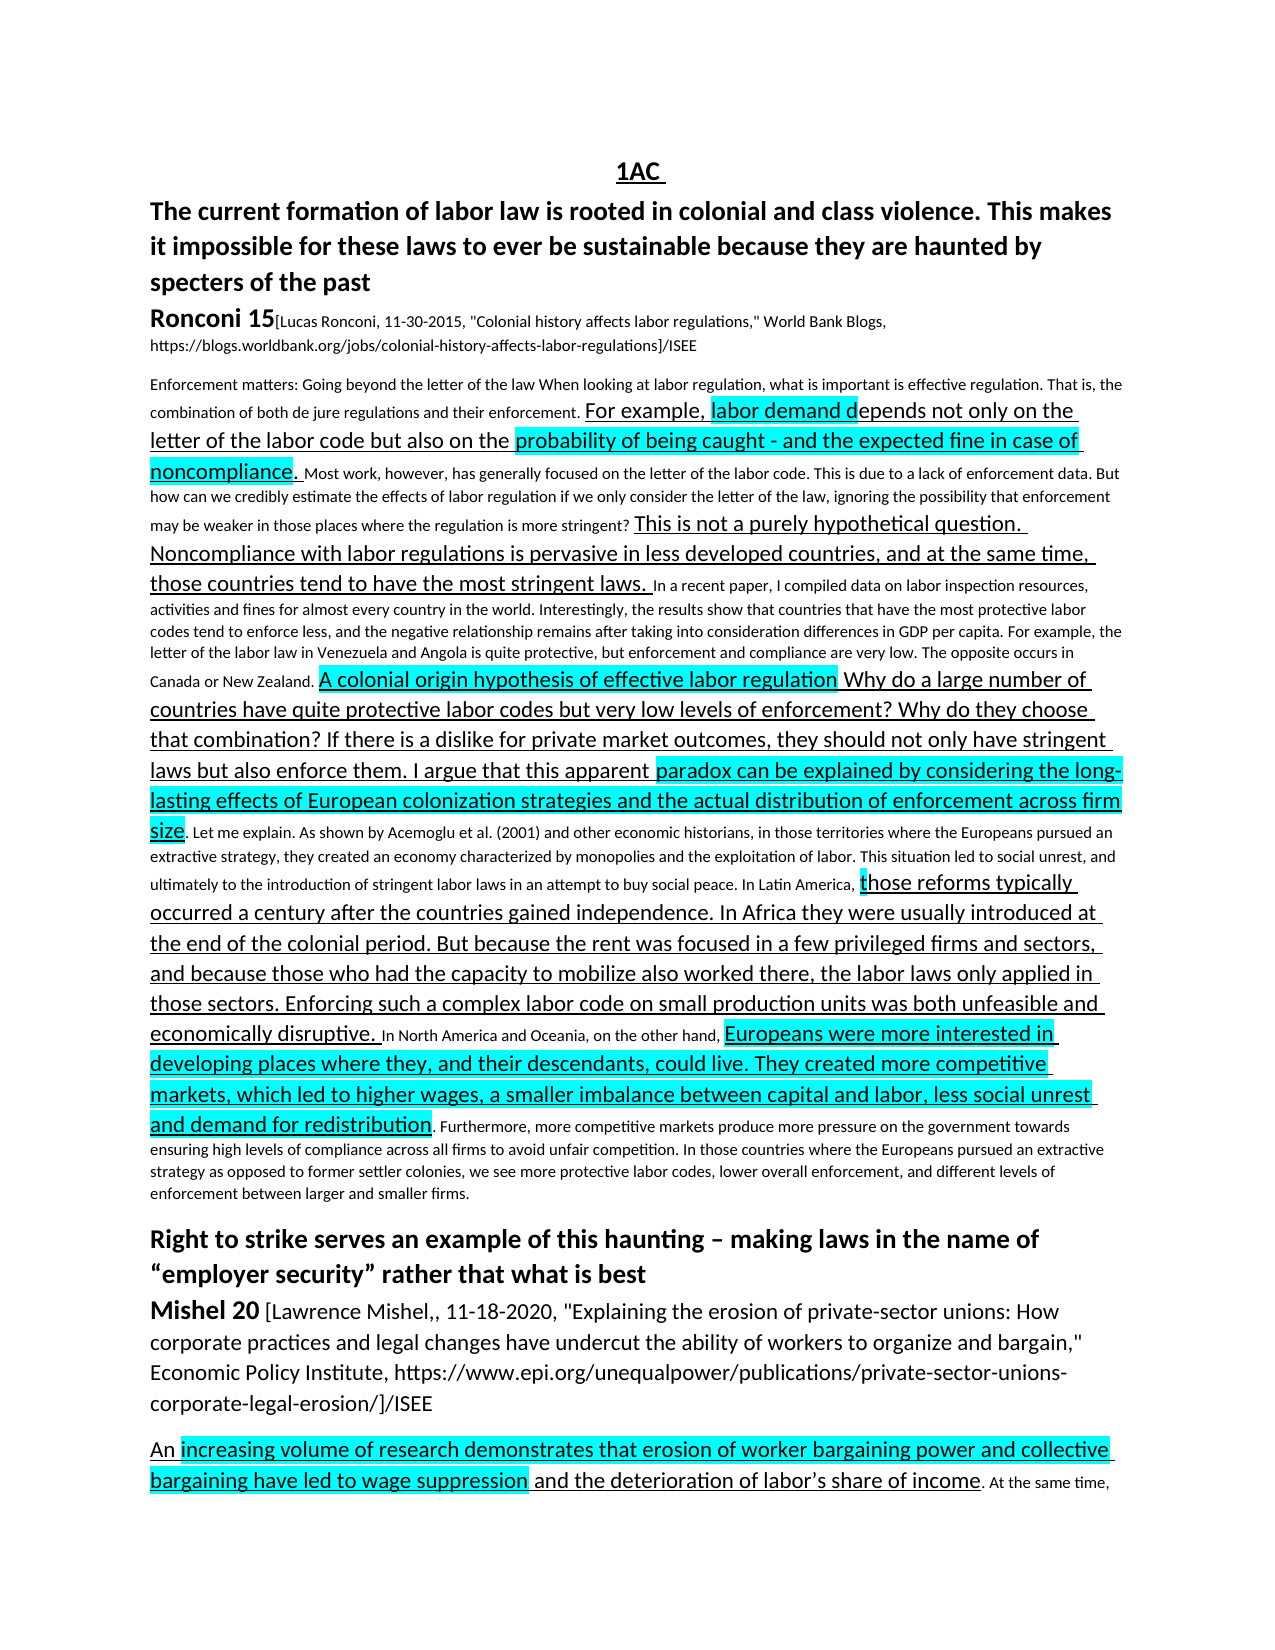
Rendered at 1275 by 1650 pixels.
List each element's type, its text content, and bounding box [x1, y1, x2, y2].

text Mishel 20 [Lawrence Mishel,, 11-18-2020, "Explaining the erosion of private-sector unions: How corporate practices and legal changes have undercut the ability of workers to organize and bargain," Economic Policy Institute, https://www.epi.org/unequalpower/publications/private-sector-unions-corporate-legal-erosion/]/ISEE [150, 1293, 1125, 1417]
subtitle 1AC [150, 154, 1125, 187]
text Enforcement matters: Going beyond the letter of the law When looking at labor regulation, what is important is effective regulation. That is, the combination of both de jure regulations and their enforcement. For example, labor demand depends not only on the letter of the labor code but also on the probability of being caught - and the expected fine in case of noncompliance. Most work, however, has generally focused on the letter of the labor code. This is due to a lack of enforcement data. But how can we credibly estimate the effects of labor regulation if we only consider the letter of the law, ignoring the possibility that enforcement may be weaker in those places where the regulation is more stringent? This is not a purely hypothetical question. Noncompliance with labor regulations is pervasive in less developed countries, and at the same time, those countries tend to have the most stringent laws. In a recent paper, I compiled data on labor inspection resources, activities and fines for almost every country in the world. Interestingly, the results show that countries that have the most protective labor codes tend to enforce less, and the negative relationship remains after taking into consideration differences in GDP per capita. For example, the letter of the labor law in Venezuela and Angola is quite protective, but enforcement and compliance are very low. The opposite occurs in Canada or New Zealand. A colonial origin hypothesis of effective labor regulation Why do a large number of countries have quite protective labor codes but very low levels of enforcement? Why do they choose that combination? If there is a dislike for private market outcomes, they should not only have stringent laws but also enforce them. I argue that this apparent paradox can be explained by considering the long-lasting effects of European colonization strategies and the actual distribution of enforcement across firm size. Let me explain. As shown by Acemoglu et al. (2001) and other economic historians, in those territories where the Europeans pursued an extractive strategy, they created an economy characterized by monopolies and the exploitation of labor. This situation led to social unrest, and ultimately to the introduction of stringent labor laws in an attempt to buy social peace. In Latin America, those reforms typically occurred a century after the countries gained independence. In Africa they were usually introduced at the end of the colonial period. But because the rent was focused in a few privileged firms and sectors, and because those who had the capacity to mobilize also worked there, the labor laws only applied in those sectors. Enforcing such a complex labor code on small production units was both unfeasible and economically disruptive. In North America and Oceania, on the other hand, Europeans were more interested in developing places where they, and their descendants, could live. They created more competitive markets, which led to higher wages, a smaller imbalance between capital and labor, less social unrest and demand for redistribution. Furthermore, more competitive markets produce more pressure on the government towards ensuring high levels of compliance across all firms to avoid unfair competition. In those countries where the Europeans pursued an extractive strategy as opposed to former settler colonies, we see more protective labor codes, lower overall enforcement, and different levels of enforcement between larger and smaller firms. [150, 374, 1125, 1204]
text Ronconi 15[Lucas Ronconi, 11-30-2015, "Colonial history affects labor regulations," World Bank Blogs, https://blogs.worldbank.org/jobs/colonial-history-affects-labor-regulations]/ISEE [150, 301, 1125, 356]
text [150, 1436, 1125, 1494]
subtitle The current formation of labor law is rooted in colonial and class violence. This makes it impossible for these laws to ever be sustainable because they are haunted by specters of the past [150, 194, 1125, 298]
subtitle Right to strike serves an example of this haunting – making laws in the name of “employer security” rather that what is best [150, 1222, 1125, 1291]
